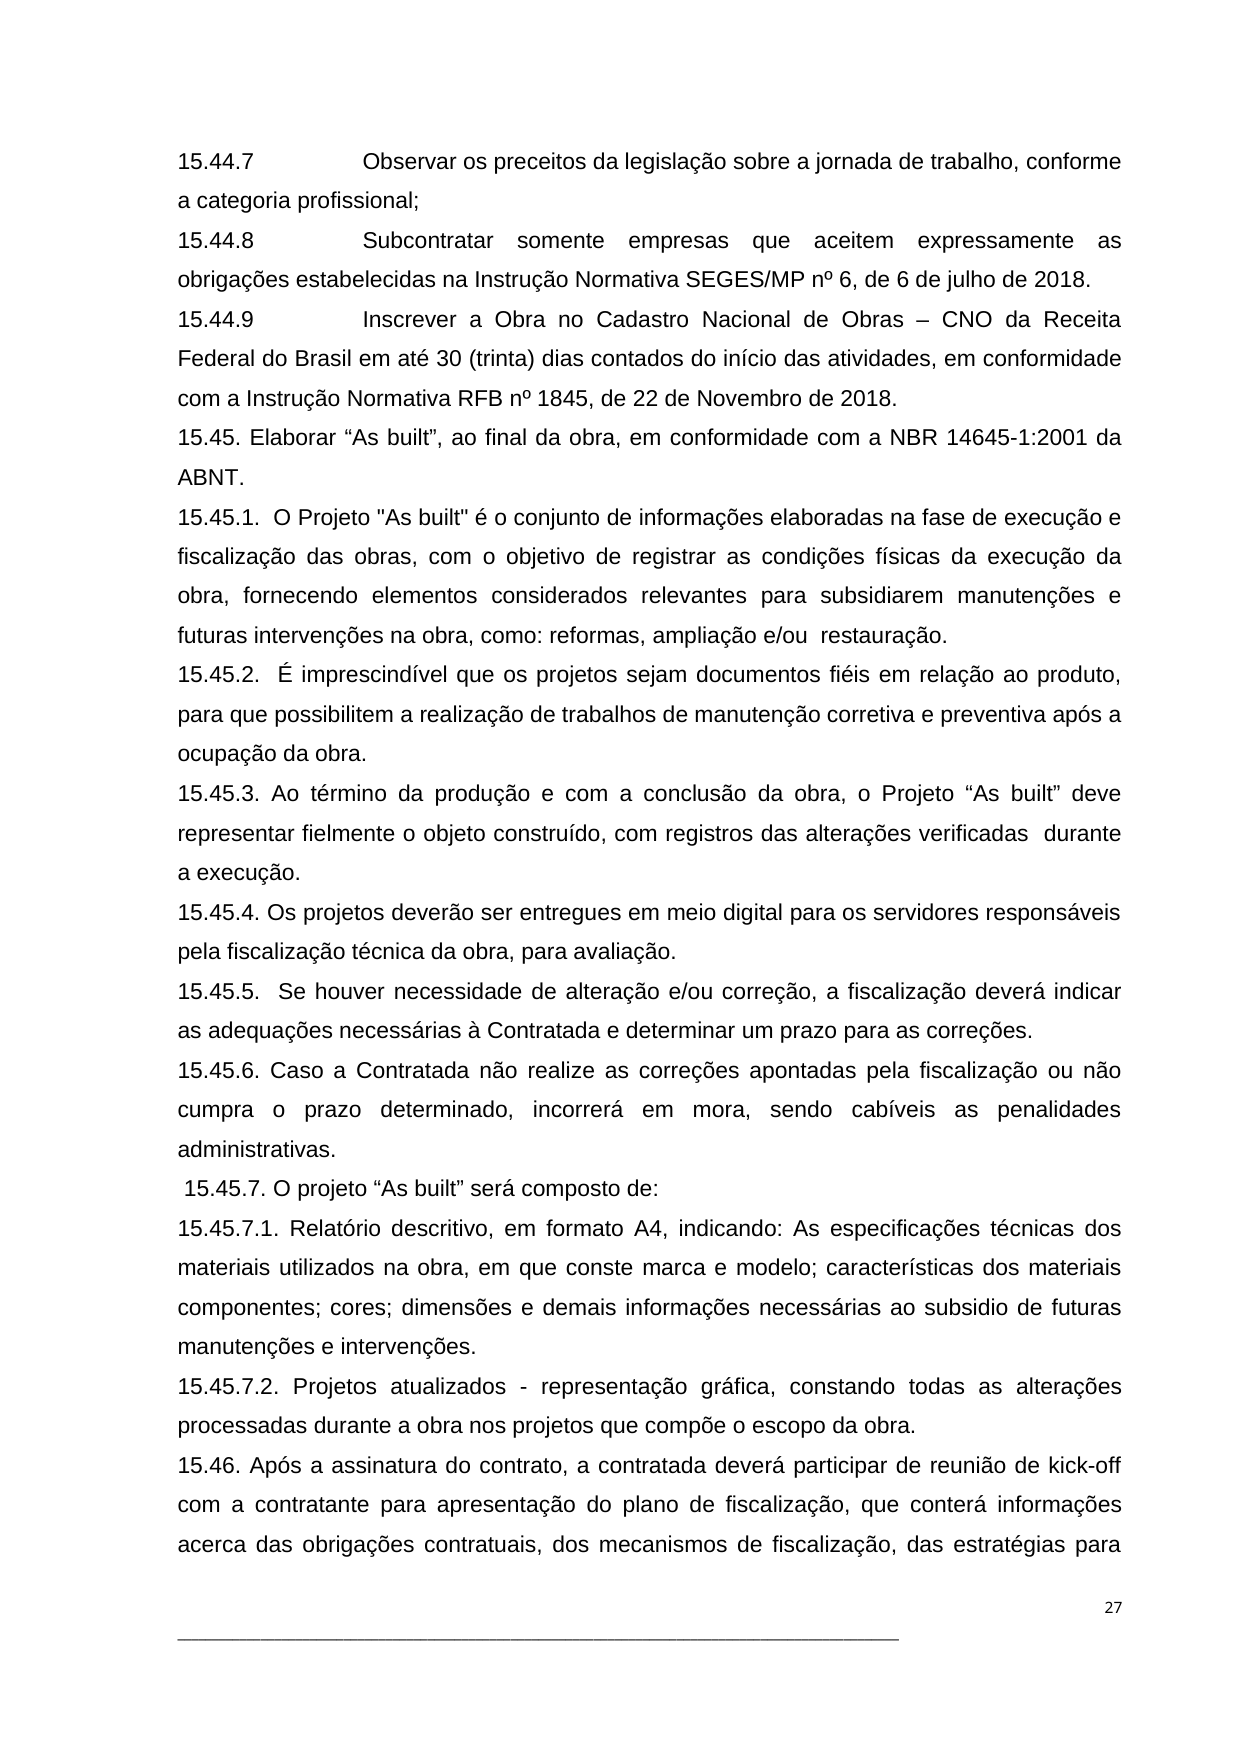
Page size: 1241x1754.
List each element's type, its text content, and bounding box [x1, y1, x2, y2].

text 15.45.5. Se houver necessidade de alteração e/ou correção, a fiscalização deverá indicar as adequações necessárias à Contratada e determinar um prazo para as correções. [177, 978, 1122, 1043]
text 15.45.7. O projeto “As built” será composto de: [177, 1175, 1122, 1202]
text 15.45.7.2. Projetos atualizados - representação gráfica, constando todas as alterações processadas durante a obra nos projetos que compõe o escopo da obra. [177, 1373, 1122, 1439]
text 15.44.8 Subcontratar somente empresas que aceitem expressamente as obrigações estabelecidas na Instrução Normativa SEGES/MP nº 6, de 6 de julho de 2018. [177, 227, 1122, 293]
text 15.45.1. O Projeto "As built" é o conjunto de informações elaboradas na fase de execução e fiscalização das obras, com o objetivo de registrar as condições físicas da execução da obra, fornecendo elementos considerados relevantes para subsidiarem manutenções e futuras intervenções na obra, como: reformas, ampliação e/ou restauração. [177, 503, 1122, 648]
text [177, 1452, 1122, 1557]
text 15.45.6. Caso a Contratada não realize as correções apontadas pela fiscalização ou não cumpra o prazo determinado, incorrerá em mora, sendo cabíveis as penalidades administrativas. [177, 1057, 1122, 1162]
text 15.45.7.1. Relatório descritivo, em formato A4, indicando: As especificações técnicas dos materiais utilizados na obra, em que conste marca e modelo; características dos materiais componentes; cores; dimensões e demais informações necessárias ao subsidio de futuras manutenções e intervenções. [177, 1215, 1122, 1359]
text 15.45.4. Os projetos deverão ser entregues em meio digital para os servidores responsáveis pela fiscalização técnica da obra, para avaliação. [177, 898, 1122, 964]
text 15.44.9 Inscrever a Obra no Cadastro Nacional de Obras – CNO da Receita Federal do Brasil em até 30 (trinta) dias contados do início das atividades, em conformidade com a Instrução Normativa RFB nº 1845, de 22 de Novembro de 2018. [177, 306, 1122, 411]
text 15.45. Elaborar “As built”, ao final da obra, em conformidade com a NBR 14645-1:2001 da ABNT. [177, 424, 1122, 490]
text 15.45.2. É imprescindível que os projetos sejam documentos fiéis em relação ao produto, para que possibilitem a realização de trabalhos de manutenção corretiva e preventiva após a ocupação da obra. [177, 661, 1122, 767]
text 15.44.7 Observar os preceitos da legislação sobre a jornada de trabalho, conforme a categoria profissional; [177, 148, 1122, 213]
text 15.45.3. Ao término da produção e com a conclusão da obra, o Projeto “As built” deve representar fielmente o objeto construído, com registros das alterações verificadas durante a execução. [177, 780, 1122, 885]
